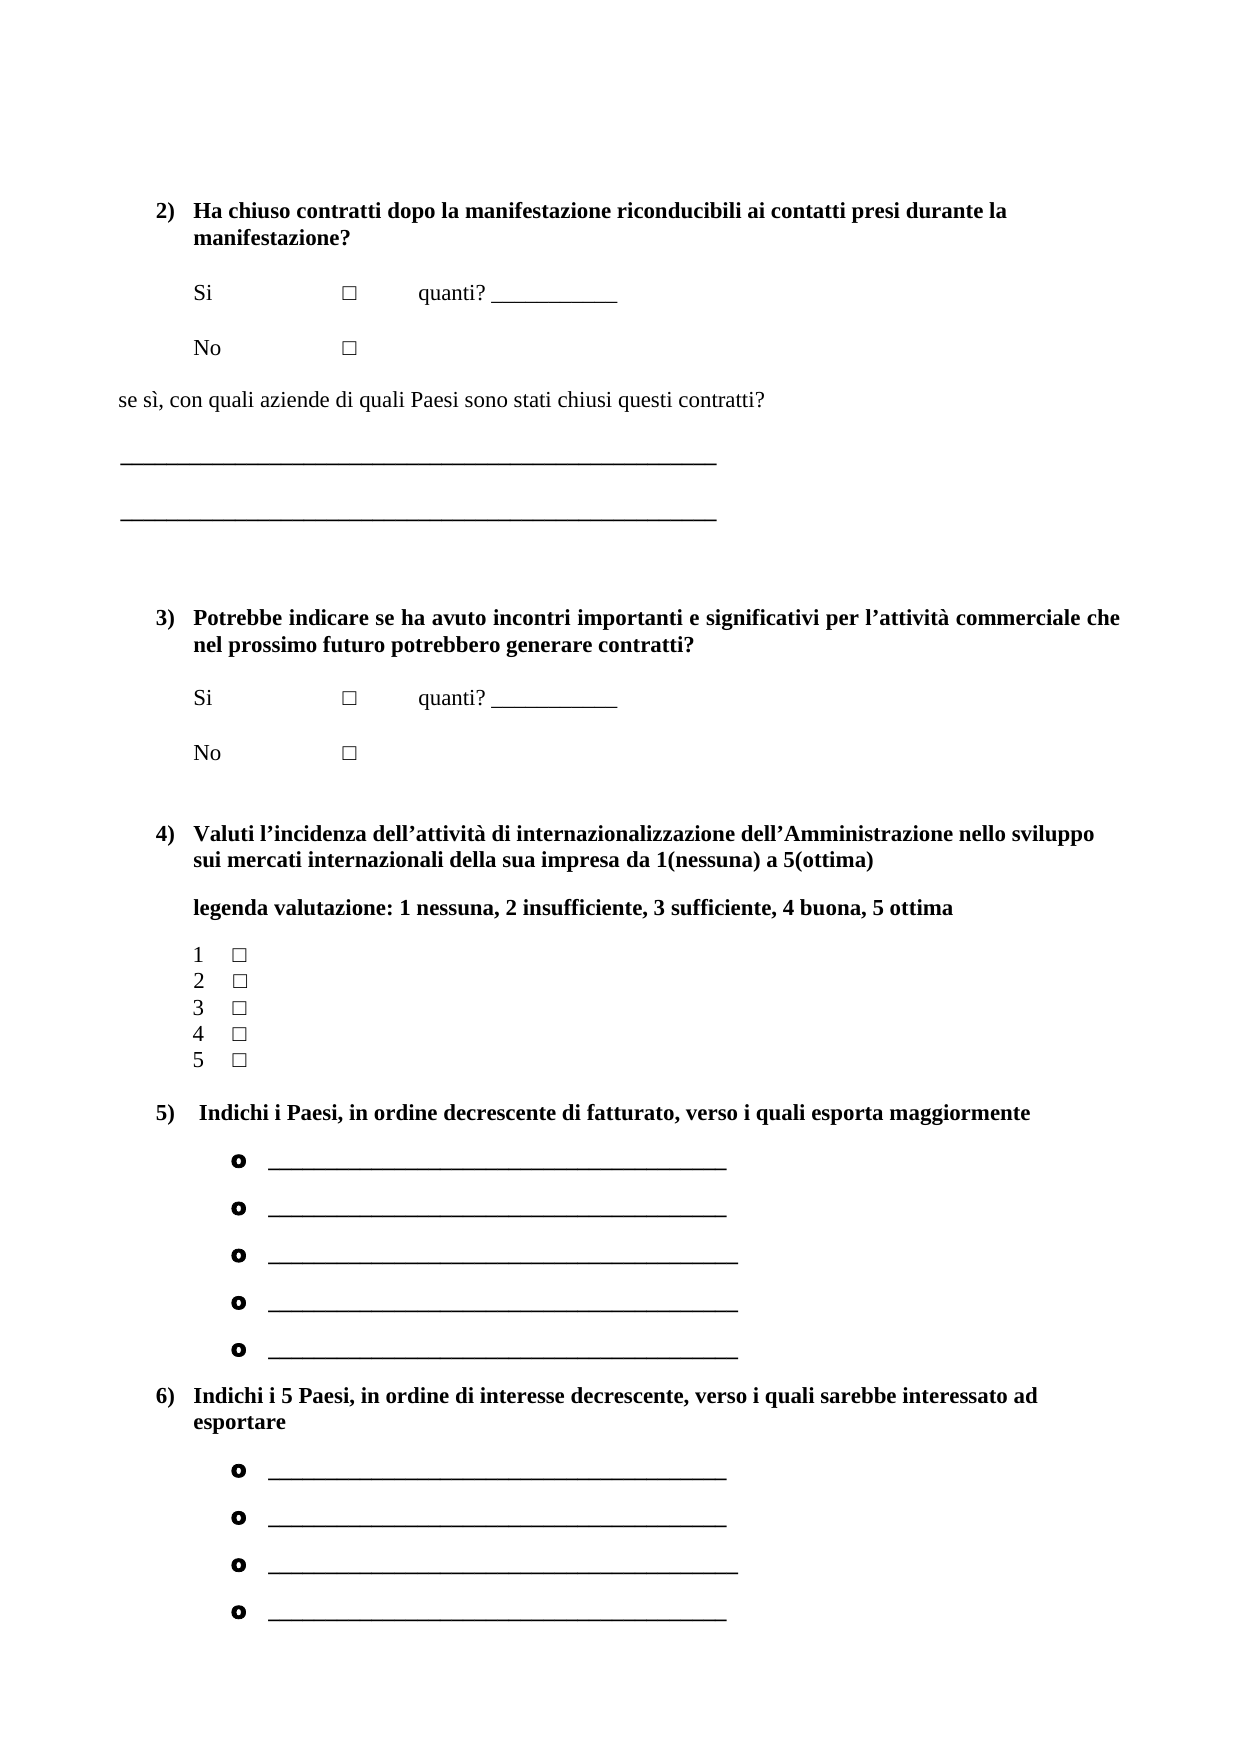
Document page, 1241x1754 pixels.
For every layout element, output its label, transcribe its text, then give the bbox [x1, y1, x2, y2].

text ____________________________________________________ [120, 442, 1122, 468]
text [118, 386, 1122, 413]
list ________________________________________ [231, 1456, 1122, 1482]
list _________________________________________ [231, 1288, 1122, 1314]
list Valuti l’incidenza dell’attività di internazionalizzazione dell’Amministrazione nello sviluppo sui mercati internazionali della sua impresa da 1(nessuna) a 5(ottima) [156, 820, 1122, 873]
text No □ [118, 334, 1122, 360]
text Si □ quanti? ___________ [118, 683, 1122, 710]
list _________________________________________ [231, 1335, 1122, 1361]
list ________________________________________ [231, 1146, 1122, 1172]
list ________________________________________ [231, 1597, 1122, 1623]
text ____________________________________________________ [120, 497, 1122, 523]
list _________________________________________ [231, 1241, 1122, 1267]
text 3 □ [118, 993, 1122, 1020]
list ________________________________________ [231, 1193, 1122, 1220]
list Indichi i 5 Paesi, in ordine di interesse decrescente, verso i quali sarebbe interessato ad esportare [156, 1382, 1122, 1435]
list Potrebbe indicare se ha avuto incontri importanti e significativi per l’attività commerciale che nel prossimo futuro potrebbero generare contratti? [156, 604, 1122, 657]
text No □ [118, 739, 1122, 765]
text legenda valutazione: 1 nessuna, 2 insufficiente, 3 sufficiente, 4 buona, 5 ottima [193, 894, 1122, 920]
list ________________________________________ [231, 1503, 1122, 1529]
text 5 □ [118, 1046, 1122, 1073]
list _________________________________________ [231, 1550, 1122, 1576]
text 4 □ [118, 1020, 1122, 1046]
list Indichi i Paesi, in ordine decrescente di fatturato, verso i quali esporta maggiormente [156, 1099, 1122, 1125]
list Ha chiuso contratti dopo la manifestazione riconducibili ai contatti presi durante la manifestazione? [156, 197, 1122, 250]
text 2 □ [118, 967, 1122, 993]
text Si □ quanti? ___________ [118, 279, 1122, 305]
text 1 □ [118, 941, 1122, 967]
